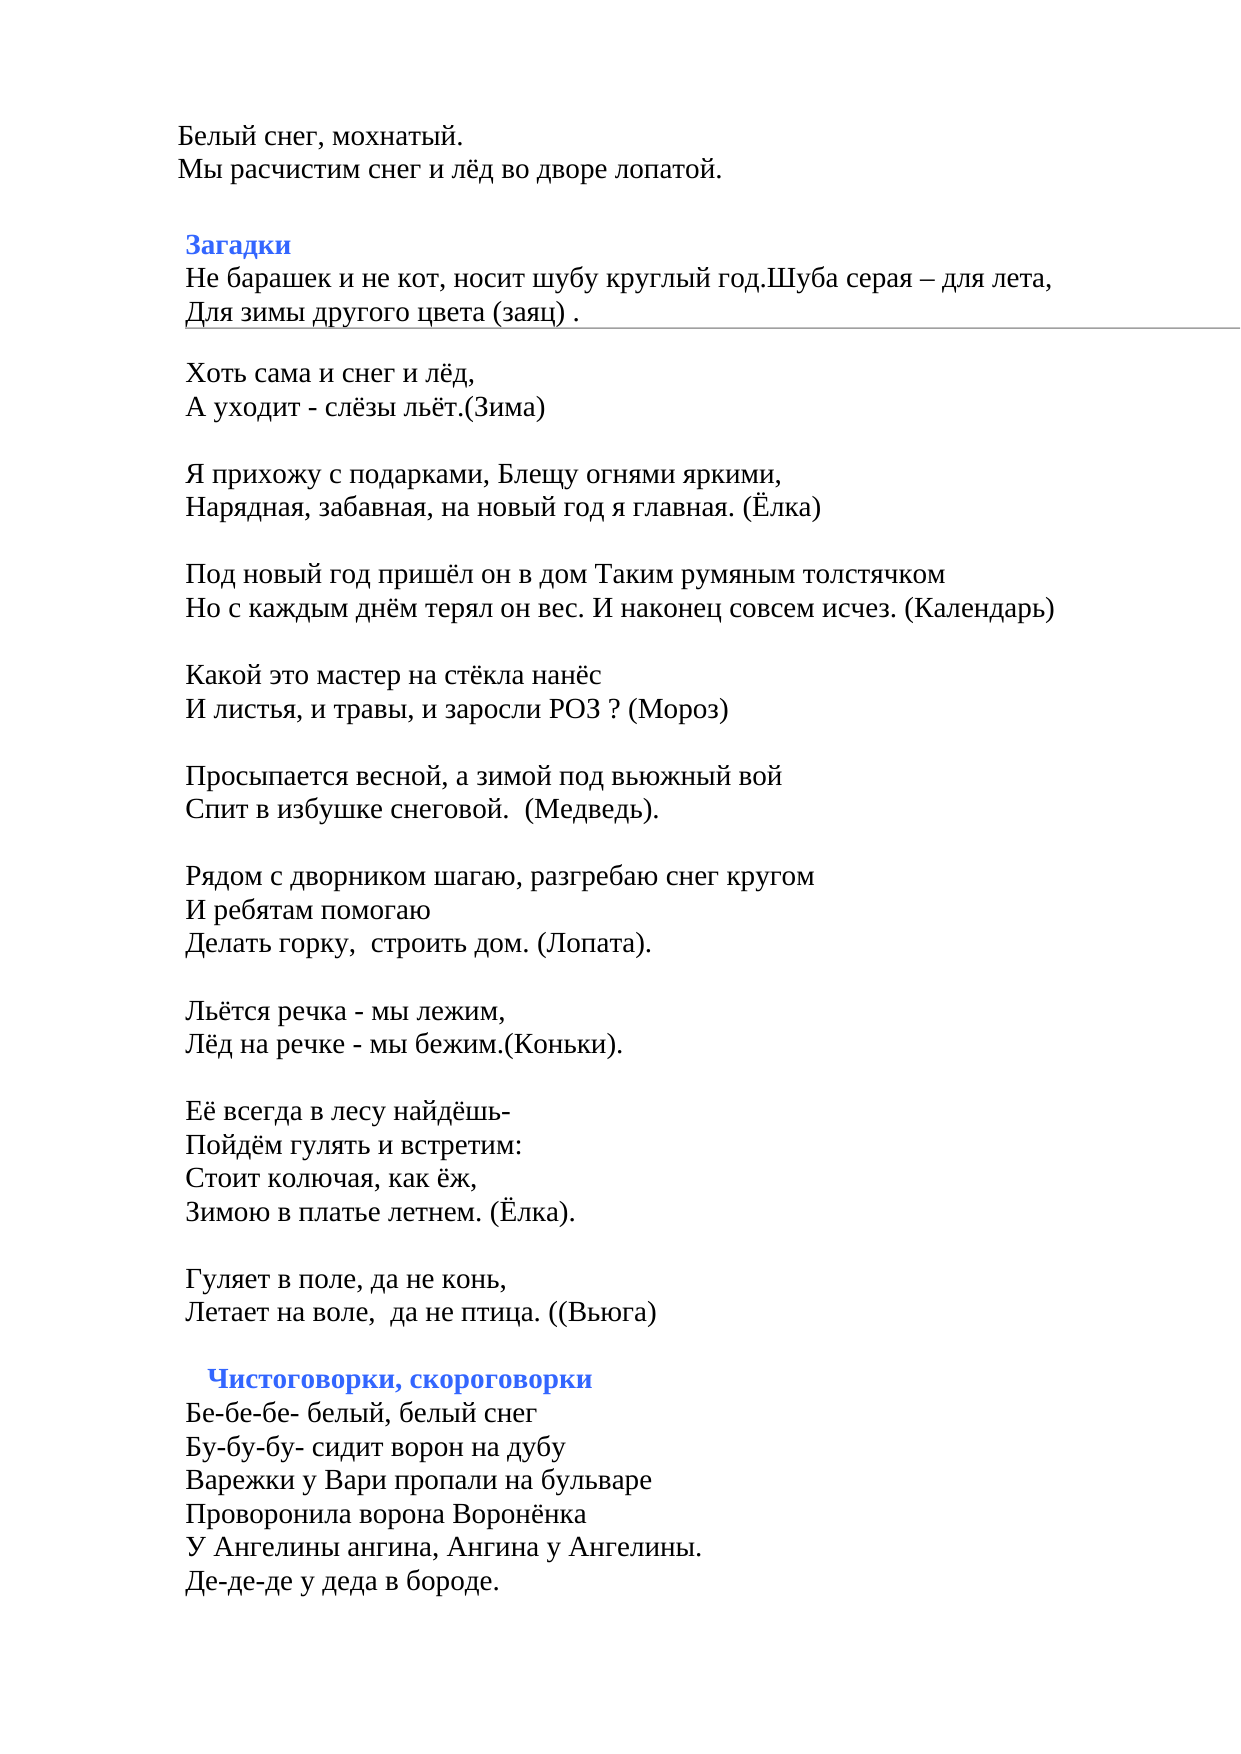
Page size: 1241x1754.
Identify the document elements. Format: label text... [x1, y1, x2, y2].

text Мы расчистим снег и лёд во дворе лопатой. [177, 152, 1152, 185]
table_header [177, 219, 1238, 1604]
text Белый снег, мохнатый. [177, 118, 1152, 152]
